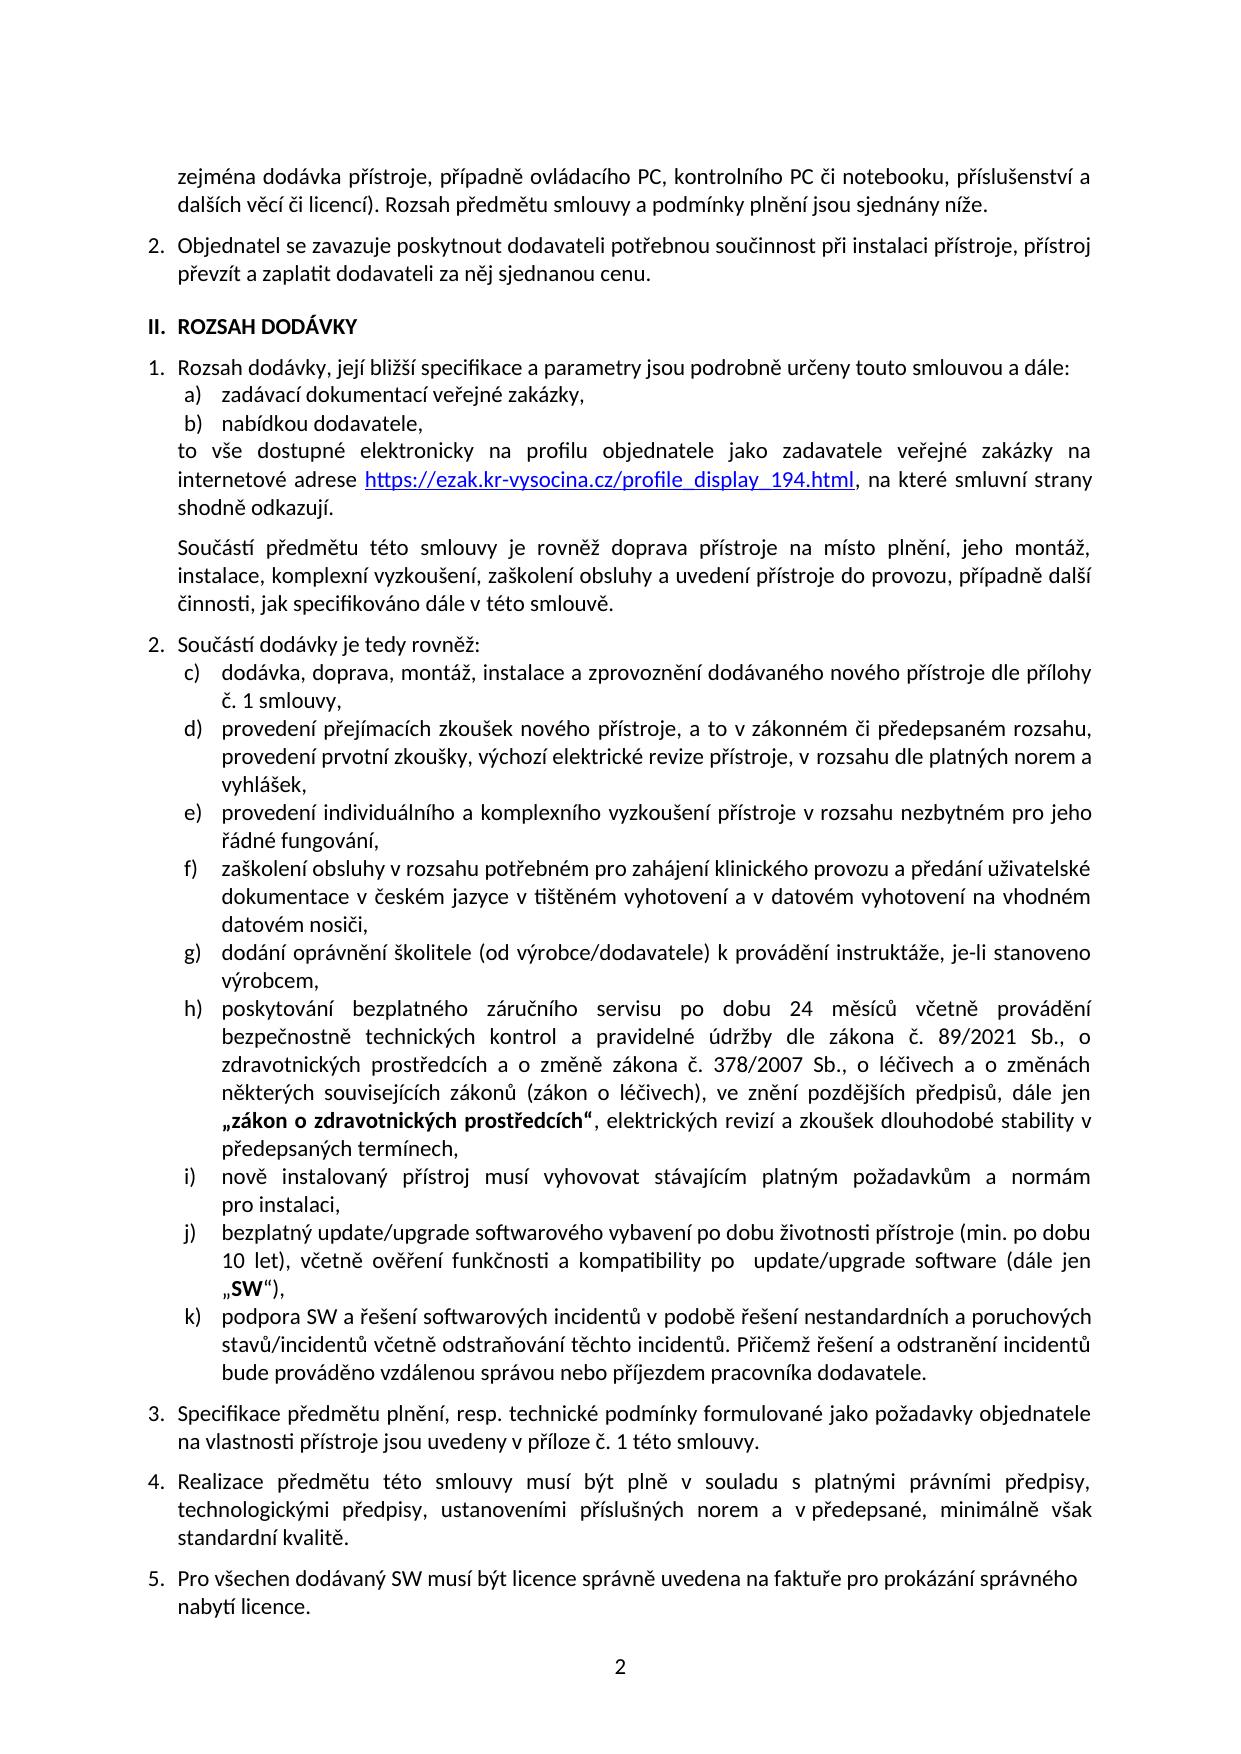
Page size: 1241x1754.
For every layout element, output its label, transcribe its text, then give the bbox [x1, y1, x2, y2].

list provedení individuálního a komplexního vyzkoušení přístroje v rozsahu nezbytném pro jeho řádné fungování, [184, 798, 1093, 854]
list to vše dostupné elektronicky na profilu objednatele jako zadavatele veřejné zakázky na internetové adrese https://ezak.kr-vysocina.cz/profile_display_194.html, na které smluvní strany shodně odkazují. [177, 437, 1093, 521]
list nabídkou dodavatele, [184, 409, 1093, 437]
list nově instalovaný přístroj musí vyhovovat stávajícím platným požadavkům a normám pro instalaci, [184, 1162, 1093, 1218]
list ROZSAH DODÁVKY [148, 312, 1093, 340]
list dodání oprávnění školitele (od výrobce/dodavatele) k provádění instruktáže, je-li stanoveno výrobcem, [184, 938, 1093, 994]
list Součástí předmětu této smlouvy je rovněž doprava přístroje na místo plnění, jeho montáž, instalace, komplexní vyzkoušení, zaškolení obsluhy a uvedení přístroje do provozu, případně další činnosti, jak specifikováno dále v této smlouvě. [177, 533, 1093, 617]
list Objednatel se zavazuje poskytnout dodavateli potřebnou součinnost při instalaci přístroje, přístroj převzít a zaplatit dodavateli za něj sjednanou cenu. [148, 231, 1093, 287]
list podpora SW a řešení softwarových incidentů v podobě řešení nestandardních a poruchových stavů/incidentů včetně odstraňování těchto incidentů. Přičemž řešení a odstranění incidentů bude prováděno vzdálenou správou nebo příjezdem pracovníka dodavatele. [184, 1302, 1093, 1386]
list dodávka, doprava, montáž, instalace a zprovoznění dodávaného nového přístroje dle přílohy č. 1 smlouvy, [184, 658, 1093, 714]
list zaškolení obsluhy v rozsahu potřebném pro zahájení klinického provozu a předání uživatelské dokumentace v českém jazyce v tištěném vyhotovení a v datovém vyhotovení na vhodném datovém nosiči, [184, 854, 1093, 938]
list poskytování bezplatného záručního servisu po dobu 24 měsíců včetně provádění bezpečnostně technických kontrol a pravidelné údržby dle zákona č. 89/2021 Sb., o zdravotnických prostředcích a o změně zákona č. 378/2007 Sb., o léčivech a o změnách některých souvisejících zákonů (zákon o léčivech), ve znění pozdějších předpisů, dále jen „zákon o zdravotnických prostředcích“, elektrických revizí a zkoušek dlouhodobé stability v předepsaných termínech, [184, 994, 1093, 1162]
list Realizace předmětu této smlouvy musí být plně v souladu s platnými právními předpisy, technologickými předpisy, ustanoveními příslušných norem a v předepsané, minimálně však standardní kvalitě. [148, 1467, 1093, 1551]
list Specifikace předmětu plnění, resp. technické podmínky formulované jako požadavky objednatele na vlastnosti přístroje jsou uvedeny v příloze č. 1 této smlouvy. [148, 1399, 1093, 1455]
list bezplatný update/upgrade softwarového vybavení po dobu životnosti přístroje (min. po dobu 10 let), včetně ověření funkčnosti a kompatibility po update/upgrade software (dále jen „SW“), [184, 1218, 1093, 1302]
list provedení přejímacích zkoušek nového přístroje, a to v zákonném či předepsaném rozsahu, provedení prvotní zkoušky, výchozí elektrické revize přístroje, v rozsahu dle platných norem a vyhlášek, [184, 714, 1093, 798]
list Pro všechen dodávaný SW musí být licence správně uvedena na faktuře pro prokázání správného nabytí licence. [148, 1564, 1093, 1620]
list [177, 162, 1093, 218]
list Rozsah dodávky, její bližší specifikace a parametry jsou podrobně určeny touto smlouvou a dále: [148, 353, 1093, 381]
list Součástí dodávky je tedy rovněž: [148, 630, 1093, 658]
list zadávací dokumentací veřejné zakázky, [184, 381, 1093, 409]
